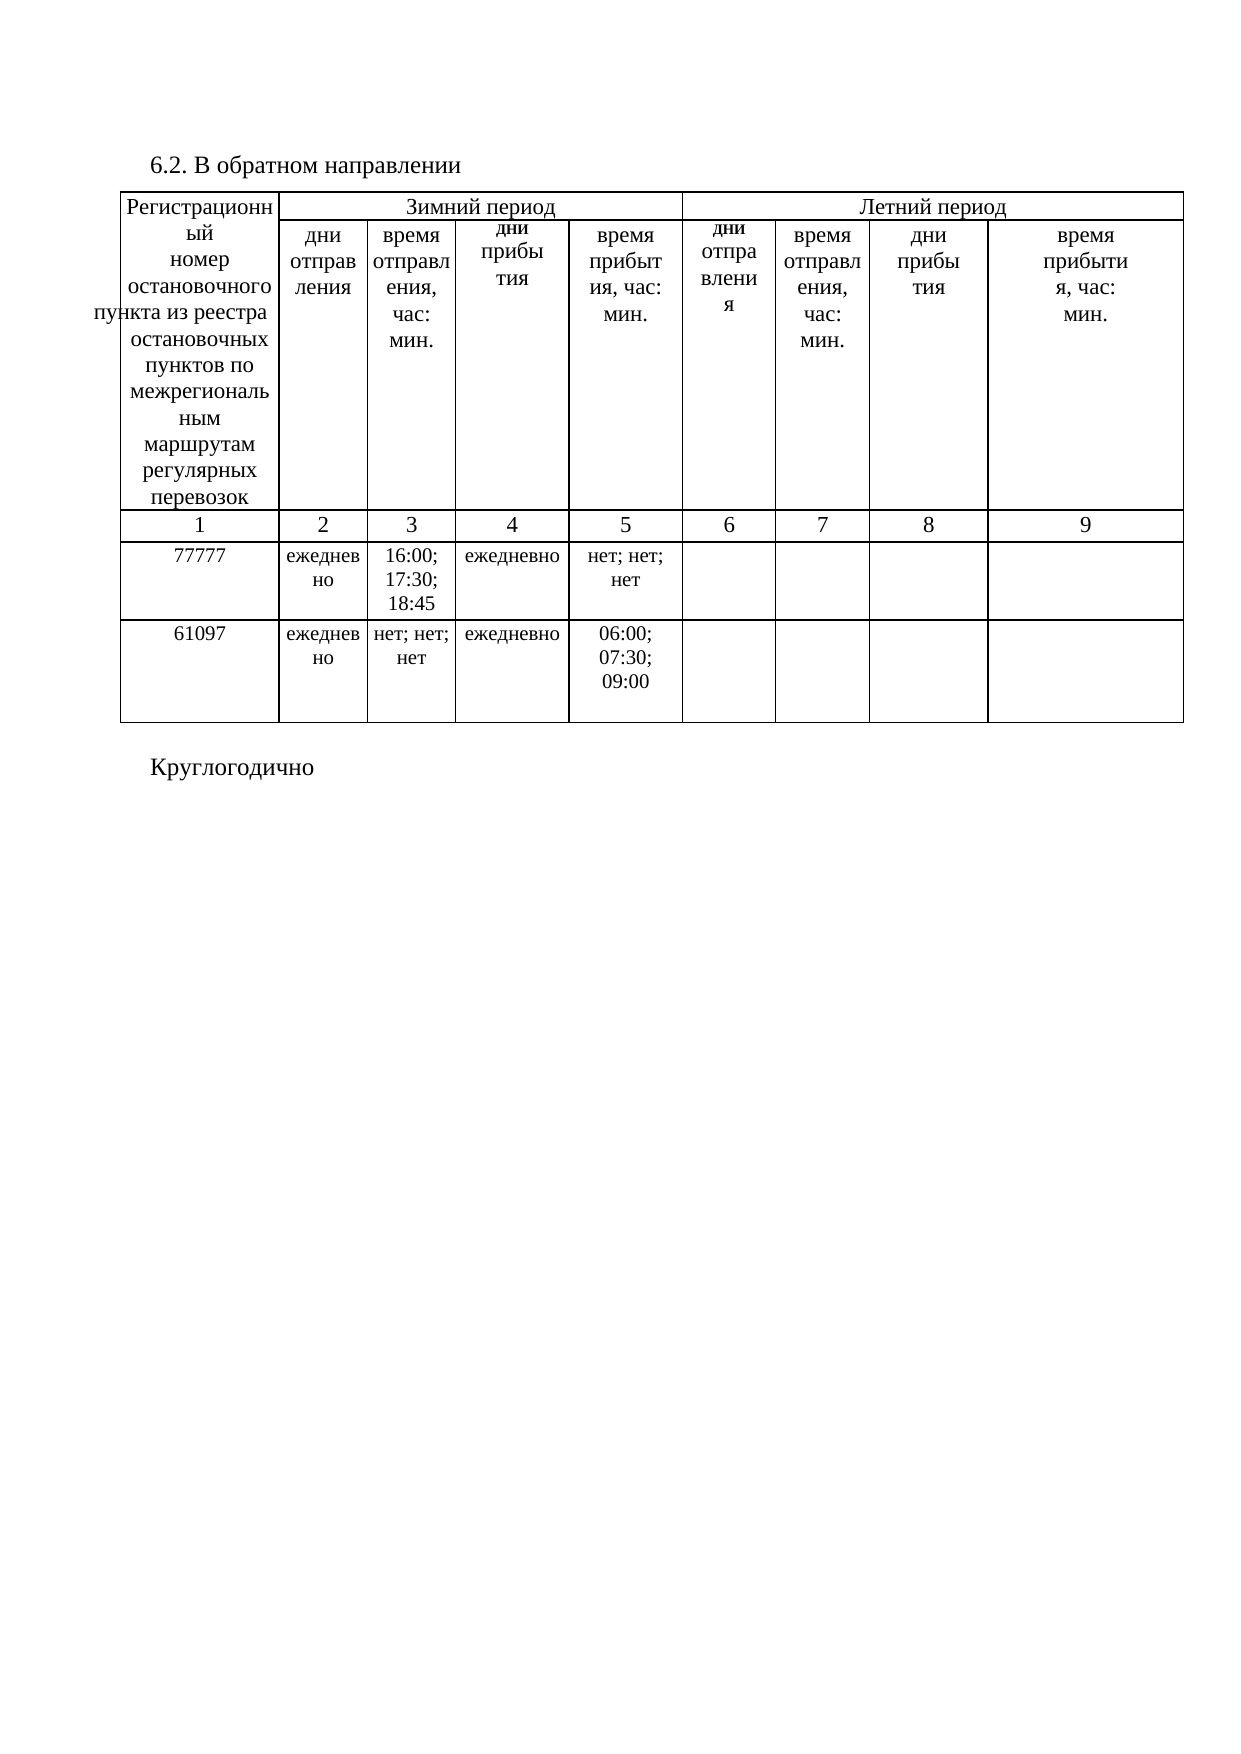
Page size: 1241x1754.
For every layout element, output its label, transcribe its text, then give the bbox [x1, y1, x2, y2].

table_cell 8 [870, 511, 987, 541]
table_header Летний период [683, 193, 1183, 219]
table_cell [989, 543, 1183, 619]
table_header Регистрационный номер остановочного пункта из реестра остановочных пунктов по межрегиональным маршрутам регулярных перевозок [121, 193, 278, 509]
table_cell ежедневно [280, 621, 367, 722]
table_cell время отправл ения, час: мин. [776, 221, 869, 509]
table_cell 6 [683, 511, 775, 541]
table_cell ежедневно [456, 543, 568, 619]
table_cell 4 [456, 511, 568, 541]
table_cell [683, 543, 775, 619]
text Круглогодично [150, 752, 1090, 781]
table_cell 1 [121, 511, 278, 541]
table_cell 61097 [121, 621, 278, 722]
table_cell дни отправ ления [280, 221, 367, 509]
table_cell дни прибы тия [870, 221, 987, 509]
text 6.2. В обратном направлении [150, 150, 1090, 179]
table_cell 16:00; 17:30; 18:45 [368, 543, 455, 619]
table_cell 3 [368, 511, 455, 541]
table_cell ежедневно [456, 621, 568, 722]
table_cell 06:00; 07:30; 09:00 [570, 621, 682, 722]
table_cell [870, 621, 987, 722]
table_cell 7 [776, 511, 869, 541]
table_cell [776, 621, 869, 722]
table_cell [683, 621, 775, 722]
table_cell время отправл ения, час: мин. [368, 221, 455, 509]
table_cell [776, 543, 869, 619]
table_cell [989, 621, 1183, 722]
table_cell 5 [570, 511, 682, 541]
table_cell 9 [989, 511, 1183, 541]
table_cell ежедневно [280, 543, 367, 619]
table_cell 77777 [121, 543, 278, 619]
table_cell ДНИ отпра влени я [683, 221, 775, 509]
table_cell время прибыт ия, час: мин. [570, 221, 682, 509]
table_cell 2 [280, 511, 367, 541]
table_cell ДНИ прибы тия [456, 221, 568, 509]
table_cell нет; нет; нет [368, 621, 455, 722]
table_cell время прибыти я, час: мин. [989, 221, 1183, 509]
table_cell [870, 543, 987, 619]
table_cell нет; нет; нет [570, 543, 682, 619]
table_header Зимний период [280, 193, 682, 219]
